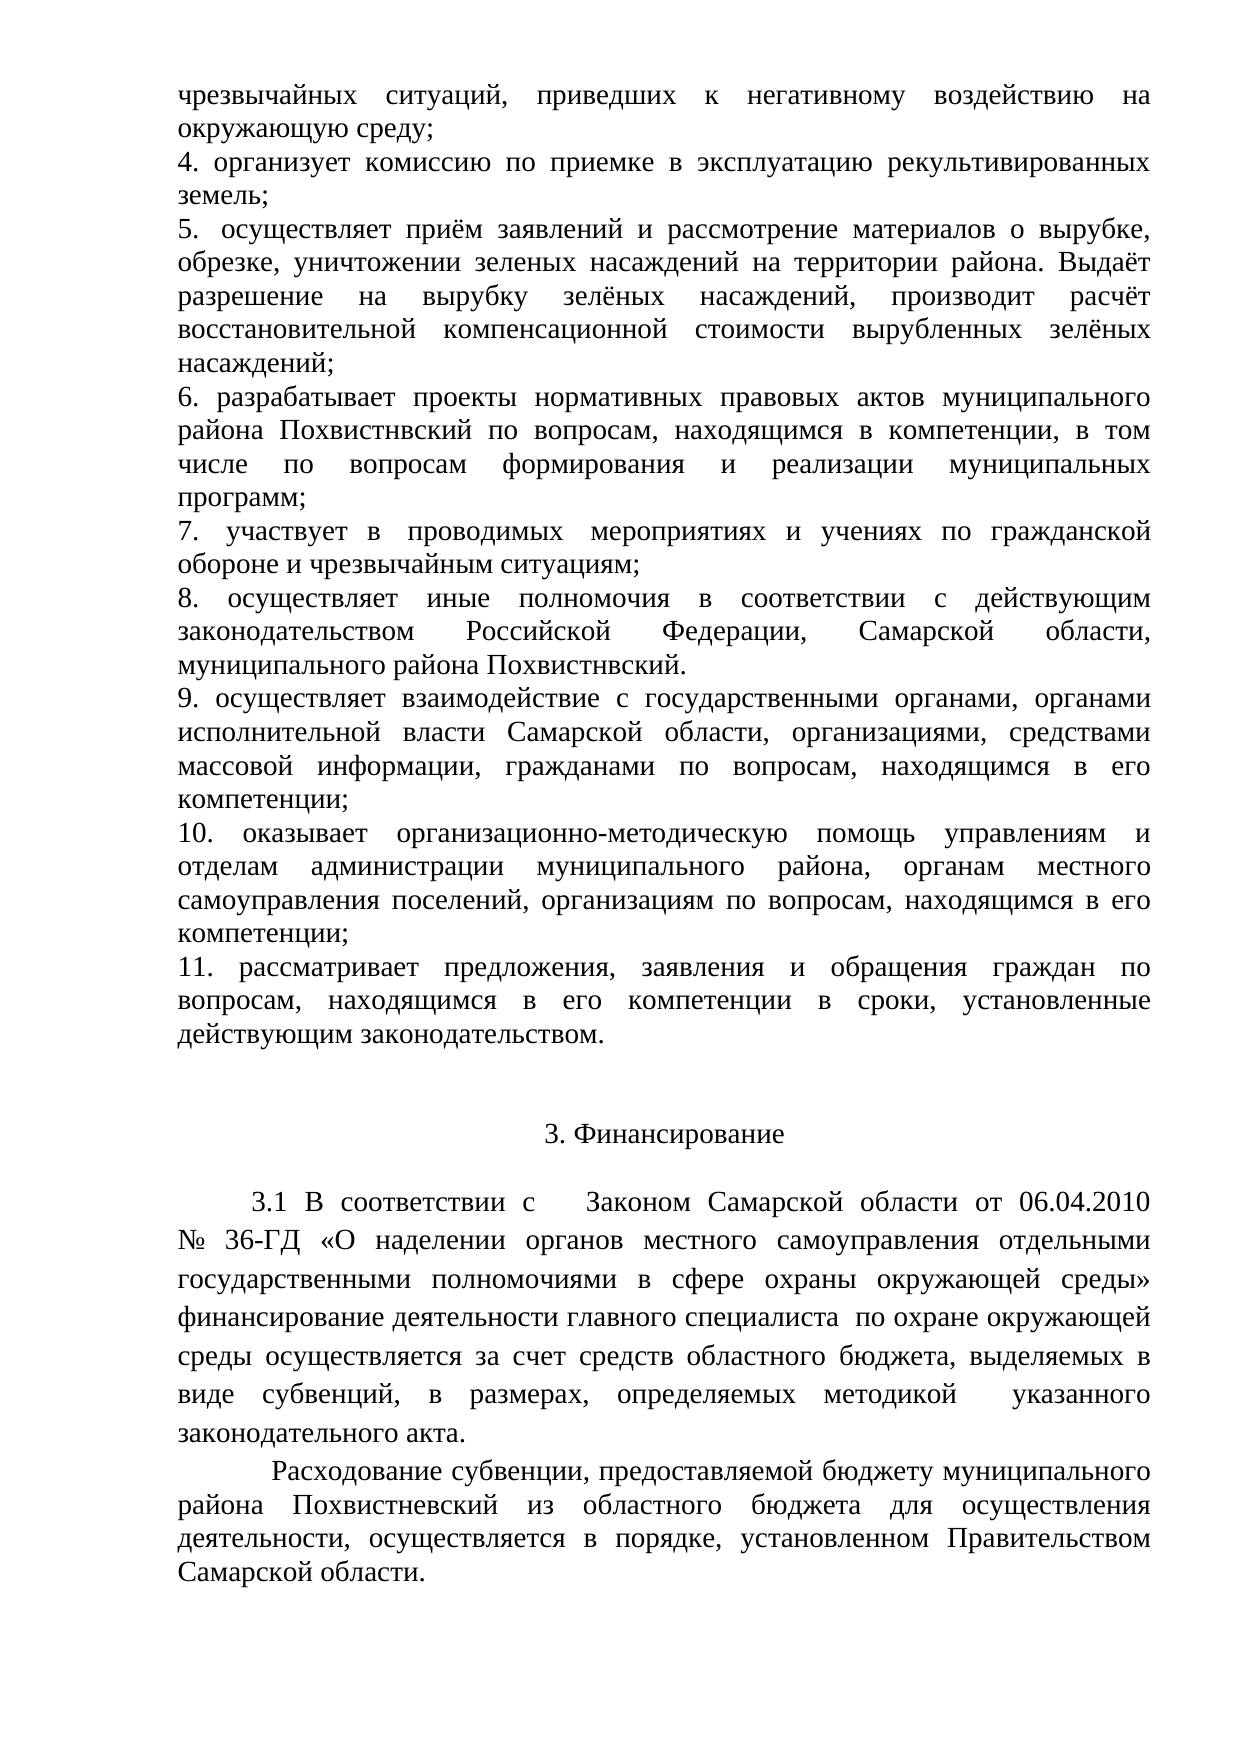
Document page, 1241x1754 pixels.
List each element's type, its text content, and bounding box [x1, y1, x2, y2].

text 11. рассматривает предложения, заявления и обращения граждан по вопросам, находящимся в его компетенции в сроки, установленные действующим законодательством. [177, 949, 1152, 1049]
text 7. участвует в проводимых мероприятиях и учениях по гражданской обороне и чрезвычайным ситуациям; [177, 513, 1152, 580]
text Расходование субвенции, предоставляемой бюджету муниципального района Похвистневский из областного бюджета для осуществления деятельности, осуществляется в порядке, установленном Правительством Самарской области. [177, 1453, 1152, 1588]
text 3.1 В соответствии с Законом Самарской области от 06.04.2010 № 36-ГД «О наделении органов местного самоуправления отдельными государственными полномочиями в сфере охраны окружающей среды» финансирование деятельности главного специалиста по охране окружающей среды осуществляется за счет средств областного бюджета, выделяемых в виде субвенций, в размерах, определяемых методикой указанного законодательного акта. [177, 1184, 1152, 1448]
text 3. Финансирование [177, 1117, 1152, 1150]
text 5. осуществляет приём заявлений и рассмотрение материалов о вырубке, обрезке, уничтожении зеленых насаждений на территории района. Выдаёт разрешение на вырубку зелёных насаждений, производит расчёт восстановительной компенсационной стоимости вырубленных зелёных насаждений; [177, 211, 1152, 379]
text 4. организует комиссию по приемке в эксплуатацию рекультивированных земель; [177, 144, 1152, 211]
text 9. осуществляет взаимодействие с государственными органами, органами исполнительной власти Самарской области, организациями, средствами массовой информации, гражданами по вопросам, находящимся в его компетенции; [177, 681, 1152, 815]
text 6. разрабатывает проекты нормативных правовых актов муниципального района Похвистнвский по вопросам, находящимся в компетенции, в том числе по вопросам формирования и реализации муниципальных программ; [177, 379, 1152, 513]
text 8. осуществляет иные полномочия в соответствии с действующим законодательством Российской Федерации, Самарской области, муниципального района Похвистнвский. [177, 580, 1152, 681]
text 10. оказывает организационно-методическую помощь управлениям и отделам администрации муниципального района, органам местного самоуправления поселений, организациям по вопросам, находящимся в его компетенции; [177, 815, 1152, 949]
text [177, 77, 1152, 144]
